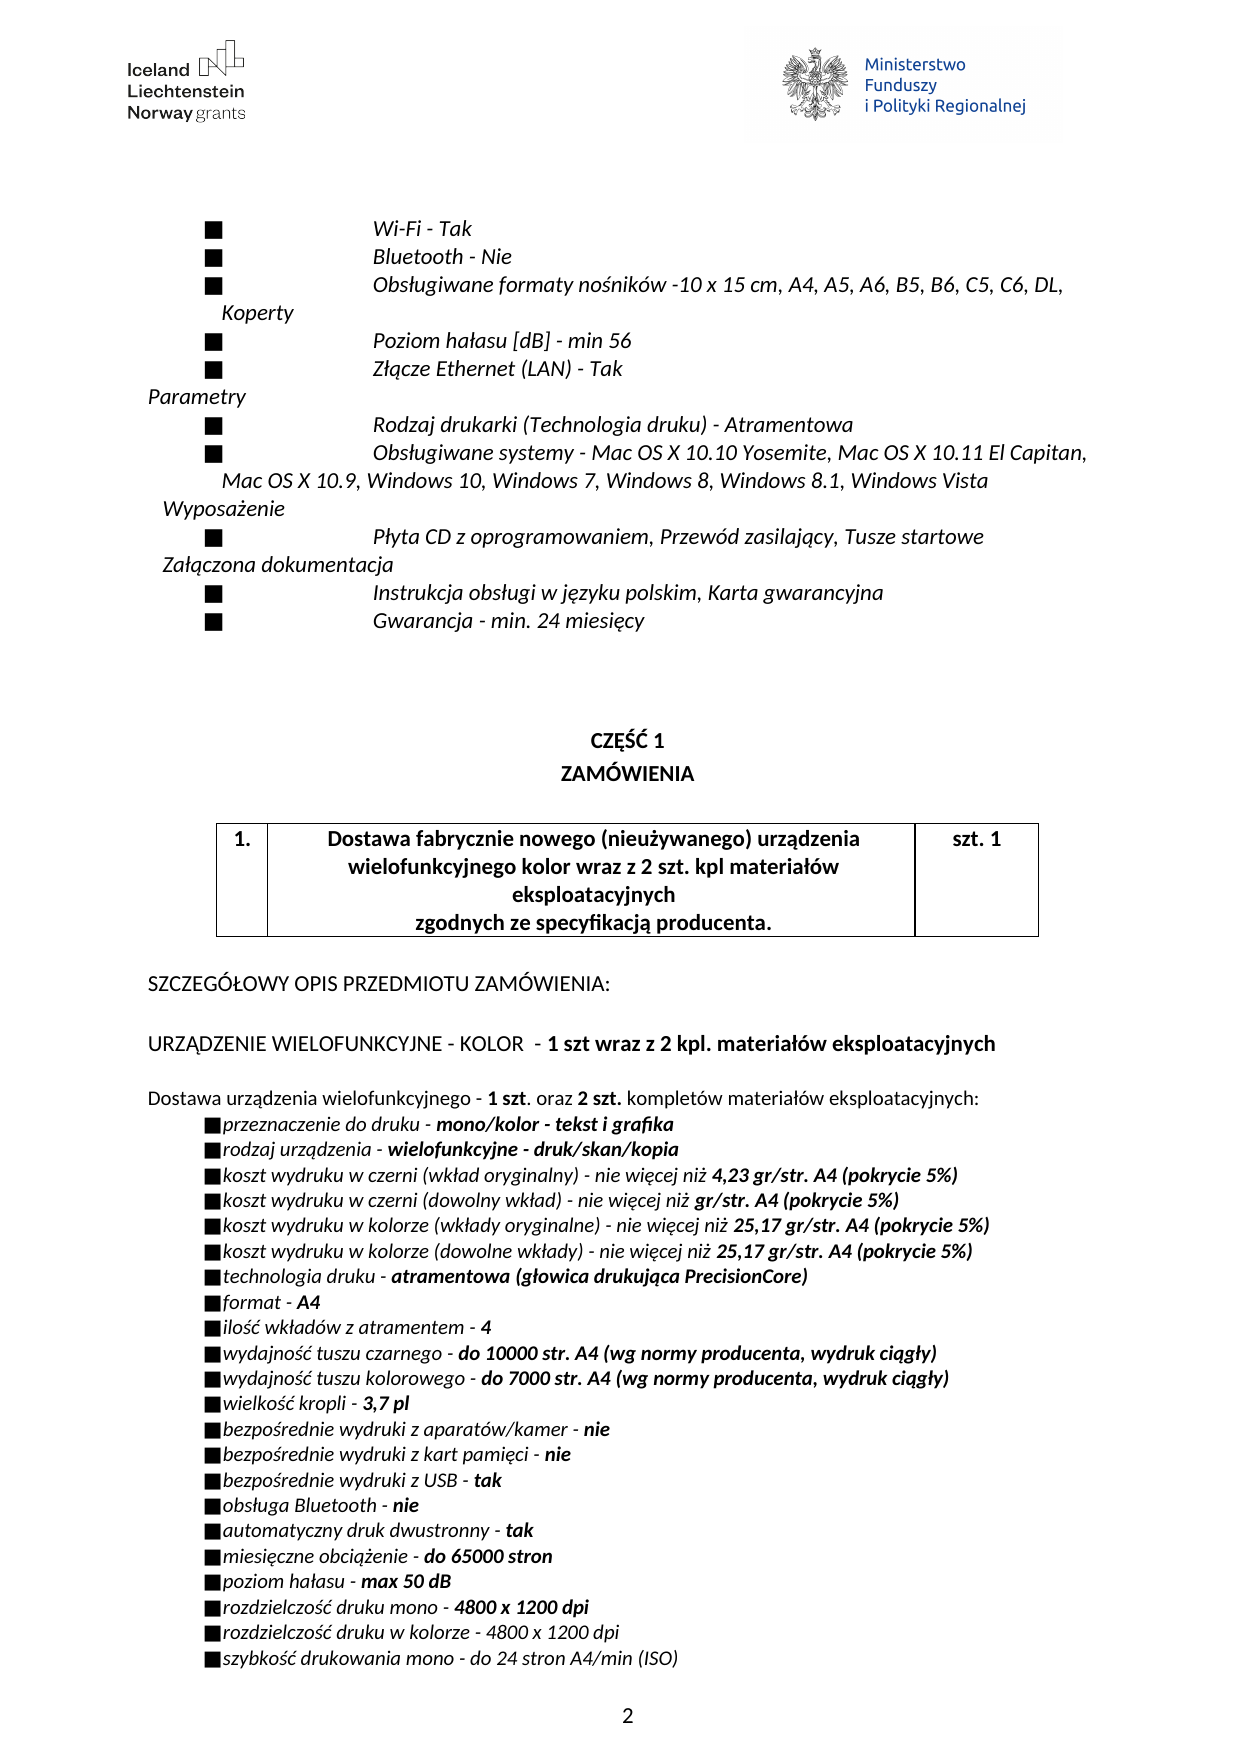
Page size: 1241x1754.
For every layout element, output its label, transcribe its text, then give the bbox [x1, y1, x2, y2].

list Poziom hałasu [dB] - min 56 [203, 326, 1098, 354]
list rodzaj urządzenia - wielofunkcyjne - druk/skan/kopia [203, 1136, 1098, 1162]
list koszt wydruku w czerni (dowolny wkład) - nie więcej niż gr/str. A4 (pokrycie 5%) [203, 1187, 1098, 1213]
table_header 1. [217, 824, 267, 936]
text CZĘŚĆ 1 [148, 726, 1107, 754]
table_header szt. 1 [916, 824, 1038, 936]
list Bluetooth - Nie [203, 242, 1098, 270]
list wydajność tuszu czarnego - do 10000 str. A4 (wg normy producenta, wydruk ciągły) [203, 1340, 1098, 1365]
list format - A4 [203, 1289, 1098, 1314]
list wielkość kropli - 3,7 pl [203, 1391, 1098, 1416]
text Załączona dokumentacja [148, 550, 1098, 578]
list Wi-Fi - Tak [203, 214, 1098, 242]
text Dostawa urządzenia wielofunkcyjnego - 1 szt. oraz 2 szt. kompletów materiałów eksploatacyjnych: [148, 1086, 1098, 1111]
text SZCZEGÓŁOWY OPIS PRZEDMIOTU ZAMÓWIENIA: [148, 969, 1107, 997]
list Instrukcja obsługi w języku polskim, Karta gwarancyjna [203, 578, 1098, 606]
list rozdzielczość druku mono - 4800 x 1200 dpi [203, 1594, 1098, 1619]
list rozdzielczość druku w kolorze - 4800 x 1200 dpi [203, 1619, 1098, 1645]
list miesięczne obciążenie - do 65000 stron [203, 1543, 1098, 1568]
text Wyposażenie [162, 494, 1098, 522]
list ilość wkładów z atramentem - 4 [203, 1314, 1098, 1340]
text Parametry [148, 382, 1098, 410]
list automatyczny druk dwustronny - tak [203, 1518, 1098, 1543]
list szybkość drukowania mono - do 24 stron A4/min (ISO) [203, 1645, 1098, 1670]
list poziom hałasu - max 50 dB [203, 1568, 1098, 1594]
list koszt wydruku w kolorze (dowolne wkłady) - nie więcej niż 25,17 gr/str. A4 (pokrycie 5%) [203, 1238, 1098, 1263]
list bezpośrednie wydruki z aparatów/kamer - nie [203, 1416, 1098, 1441]
text ZAMÓWIENIA [148, 759, 1107, 787]
list Obsługiwane systemy - Mac OS X 10.10 Yosemite, Mac OS X 10.11 El Capitan, Mac OS X 10.9, Windows 10, Windows 7, Windows 8, Windows 8.1, Windows Vista [203, 438, 1098, 494]
list Złącze Ethernet (LAN) - Tak [203, 354, 1098, 382]
list koszt wydruku w czerni (wkład oryginalny) - nie więcej niż 4,23 gr/str. A4 (pokrycie 5%) [203, 1162, 1098, 1187]
list przeznaczenie do druku - mono/kolor - tekst i grafika [203, 1111, 1098, 1136]
list Obsługiwane formaty nośników -10 x 15 cm, A4, A5, A6, B5, B6, C5, C6, DL, Koperty [203, 270, 1098, 326]
picture [127, 40, 246, 123]
list bezpośrednie wydruki z kart pamięci - nie [203, 1441, 1098, 1467]
list technologia druku - atramentowa (głowica drukująca PrecisionCore) [203, 1263, 1098, 1289]
list obsługa Bluetooth - nie [203, 1492, 1098, 1518]
list koszt wydruku w kolorze (wkłady oryginalne) - nie więcej niż 25,17 gr/str. A4 (pokrycie 5%) [203, 1213, 1098, 1238]
list Gwarancja - min. 24 miesięcy [203, 606, 1098, 634]
picture [743, 26, 1063, 143]
list Rodzaj drukarki (Technologia druku) - Atramentowa [203, 410, 1098, 438]
list bezpośrednie wydruki z USB - tak [203, 1467, 1098, 1492]
list Płyta CD z oprogramowaniem, Przewód zasilający, Tusze startowe [203, 522, 1098, 550]
list wydajność tuszu kolorowego - do 7000 str. A4 (wg normy producenta, wydruk ciągły) [203, 1365, 1098, 1391]
text URZĄDZENIE WIELOFUNKCYJNE - KOLOR - 1 szt wraz z 2 kpl. materiałów eksploatacyjnych [148, 1029, 1107, 1058]
table_header Dostawa fabrycznie nowego (nieużywanego) urządzenia wielofunkcyjnego kolor wraz z 2 szt. kpl materiałów eksploatacyjnych zgodnych ze specyfikacją producenta. [268, 824, 914, 936]
